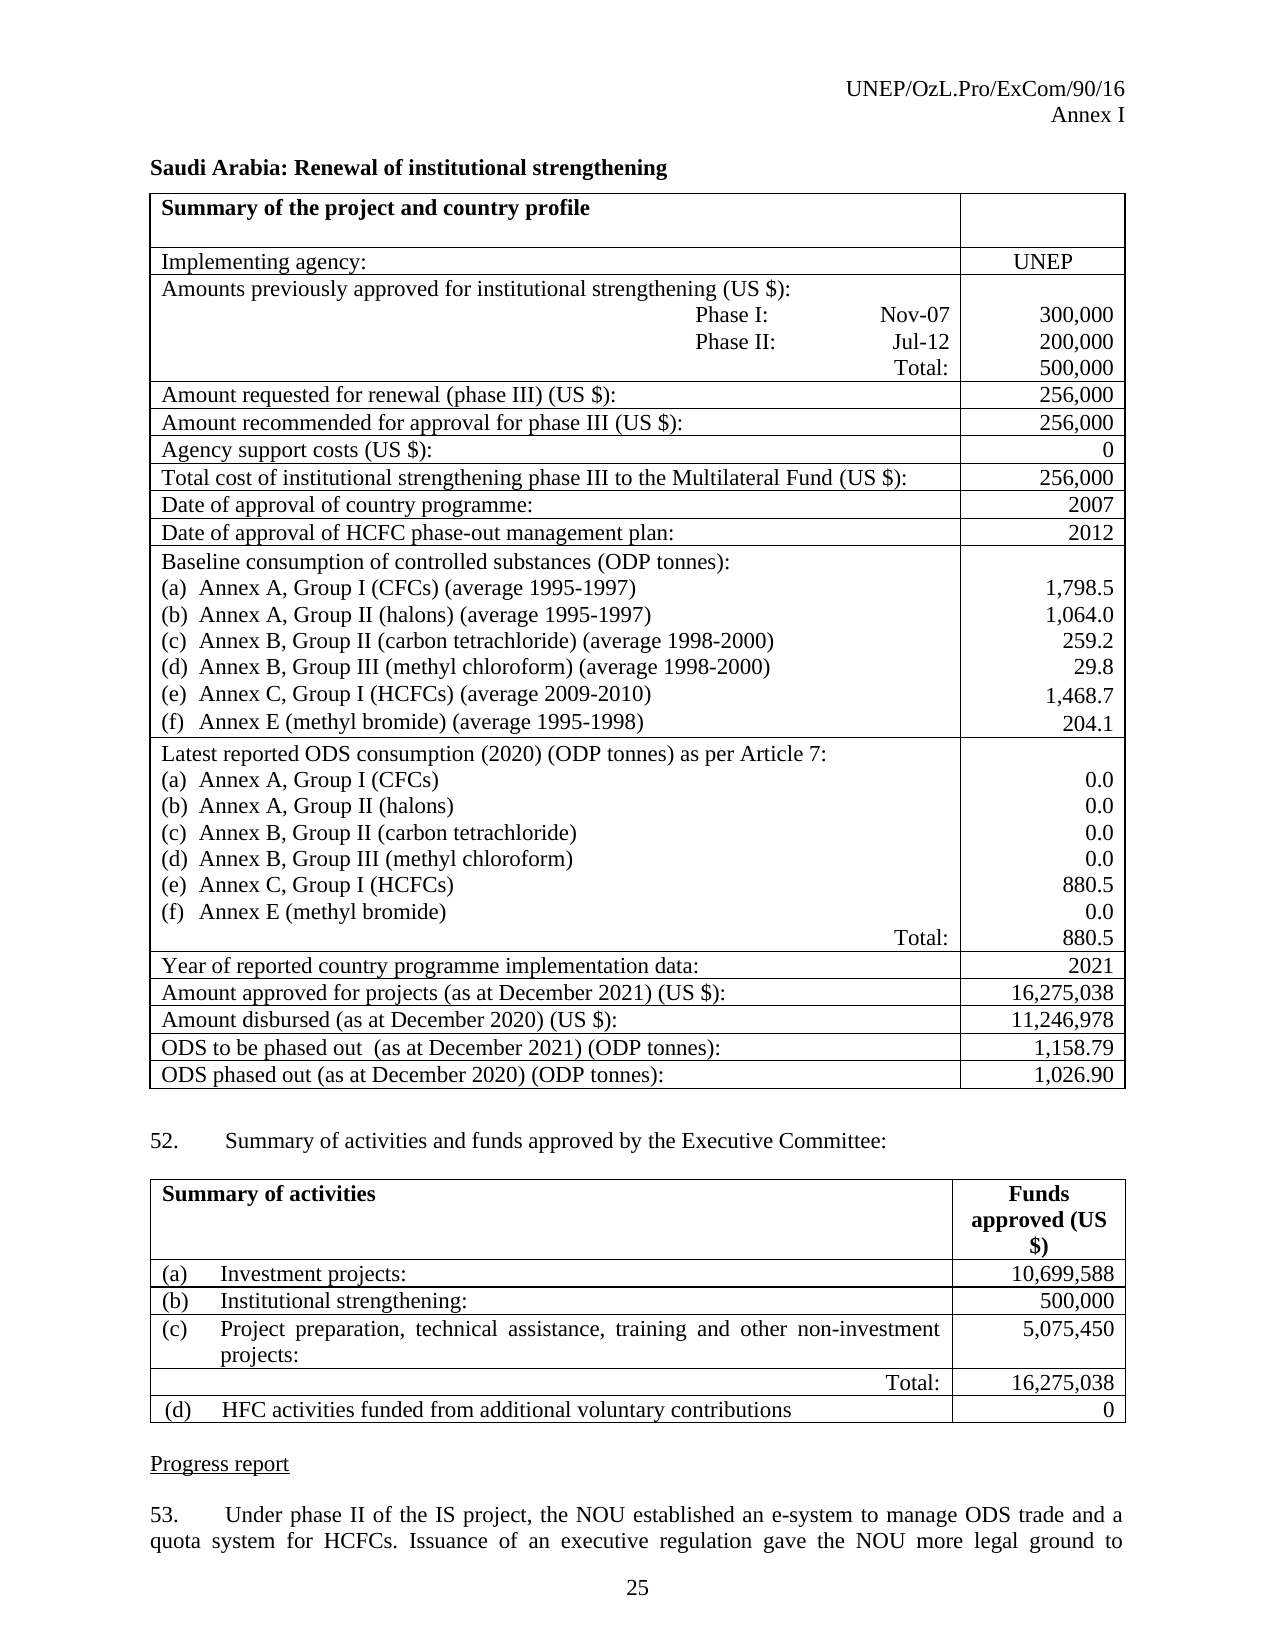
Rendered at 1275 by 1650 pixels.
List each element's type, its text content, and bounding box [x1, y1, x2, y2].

table_cell Phase II: [151, 328, 789, 354]
table_cell 2021 [961, 952, 1124, 978]
list Progress report [150, 1450, 1125, 1476]
table_cell [961, 738, 1124, 766]
table_cell 204.1 [961, 708, 1124, 737]
table_cell ODS phased out (as at December 2020) (ODP tonnes): [151, 1061, 960, 1088]
table_cell (f) Annex E (methyl bromide) [151, 898, 960, 924]
table_cell (b) Annex A, Group II (halons) (average 1995-1997) [151, 601, 960, 627]
table_cell Baseline consumption of controlled substances (ODP tonnes): [151, 546, 960, 574]
table_cell Investment projects: [220, 1260, 952, 1286]
table_cell (f) Annex E (methyl bromide) (average 1995-1998) [151, 708, 960, 737]
table_cell Date of approval of country programme: [151, 491, 960, 517]
table_cell 16,275,038 [961, 979, 1124, 1005]
table_cell 5,075,450 [953, 1315, 1125, 1367]
table_cell (a) Annex A, Group I (CFCs) (average 1995-1997) [151, 574, 960, 601]
table_cell (e) Annex C, Group I (HCFCs) [151, 872, 960, 898]
table_cell Amount requested for renewal (phase III) (US $): [151, 382, 960, 408]
table_cell 500,000 [961, 354, 1124, 381]
table_cell Phase I: [151, 301, 789, 328]
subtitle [150, 1501, 1125, 1554]
table_cell 0.0 [961, 819, 1124, 845]
table_cell Project preparation, technical assistance, training and other non-investment projects: [220, 1315, 952, 1367]
table_cell Amount approved for projects (as at December 2021) (US $): [151, 979, 960, 1005]
table_cell 11,246,978 [961, 1006, 1124, 1033]
table_cell 16,275,038 [953, 1369, 1125, 1395]
table_cell Total: [151, 354, 960, 381]
table_cell Amount disbursed (as at December 2020) (US $): [151, 1006, 960, 1033]
table_cell UNEP [961, 248, 1124, 274]
table_cell 0.0 [961, 898, 1124, 924]
table_cell [961, 546, 1124, 574]
table_cell Institutional strengthening: [220, 1288, 952, 1314]
table_header Summary of the project and country profile [151, 194, 960, 247]
table_cell (c) [151, 1315, 220, 1367]
table_cell [961, 275, 1124, 301]
table_cell 0.0 [961, 845, 1124, 872]
table_cell 880.5 [961, 924, 1124, 951]
table_cell ODS to be phased out (as at December 2021) (ODP tonnes): [151, 1034, 960, 1060]
table_cell Nov-07 [789, 301, 960, 328]
table_cell 200,000 [961, 328, 1124, 354]
table_cell Jul-12 [789, 328, 960, 354]
table_cell (b) [151, 1288, 220, 1314]
table_cell 0 [961, 436, 1124, 463]
list Summary of activities and funds approved by the Executive Committee: [150, 1127, 1125, 1154]
table_cell 256,000 [961, 464, 1124, 490]
table_cell Amount recommended for approval for phase III (US $): [151, 409, 960, 435]
table_cell 10,699,588 [953, 1260, 1125, 1286]
table_cell (a) [151, 1260, 220, 1286]
table_cell 2007 [961, 491, 1124, 517]
table_header Summary of activities [151, 1180, 952, 1259]
table_header [961, 194, 1124, 247]
table_cell Total: [151, 924, 960, 951]
table_cell HFC activities funded from additional voluntary contributions [210, 1396, 952, 1422]
table_cell 1,026.90 [961, 1061, 1124, 1088]
table_cell 300,000 [961, 301, 1124, 328]
table_cell 1,468.7 [961, 680, 1124, 708]
table_cell Total: [151, 1369, 952, 1395]
table_header Funds approved (US $) [953, 1180, 1125, 1259]
table_cell (c) Annex B, Group II (carbon tetrachloride) (average 1998-2000) [151, 627, 960, 653]
table_cell Implementing agency: [151, 248, 960, 274]
table_cell 1,798.5 [961, 574, 1124, 601]
table_cell 880.5 [961, 872, 1124, 898]
table_cell (e) Annex C, Group I (HCFCs) (average 2009-2010) [151, 680, 960, 708]
table_cell Agency support costs (US $): [151, 436, 960, 463]
table_cell (a) Annex A, Group I (CFCs) [151, 766, 960, 792]
table_cell (d) Annex B, Group III (methyl chloroform) (average 1998-2000) [151, 654, 960, 680]
table_cell (b) Annex A, Group II (halons) [151, 793, 960, 819]
table_cell 0.0 [961, 766, 1124, 792]
table_cell 0 [953, 1396, 1125, 1422]
table_cell Date of approval of HCFC phase-out management plan: [151, 519, 960, 545]
table_cell 29.8 [961, 654, 1124, 680]
table_cell (d) Annex B, Group III (methyl chloroform) [151, 845, 960, 872]
text Saudi Arabia: Renewal of institutional strengthening [150, 154, 1125, 180]
table_cell (c) Annex B, Group II (carbon tetrachloride) [151, 819, 960, 845]
table_cell 256,000 [961, 382, 1124, 408]
table_cell (d) [151, 1396, 210, 1422]
table_cell 0.0 [961, 793, 1124, 819]
table_cell Total cost of institutional strengthening phase III to the Multilateral Fund (US $): [151, 464, 960, 490]
table_cell Latest reported ODS consumption (2020) (ODP tonnes) as per Article 7: [151, 738, 960, 766]
table_cell 256,000 [961, 409, 1124, 435]
table_cell 1,064.0 [961, 601, 1124, 627]
table_cell 1,158.79 [961, 1034, 1124, 1060]
table_cell 500,000 [953, 1288, 1125, 1314]
table_cell 2012 [961, 519, 1124, 545]
table_cell Year of reported country programme implementation data: [151, 952, 960, 978]
table_cell Amounts previously approved for institutional strengthening (US $): [151, 275, 960, 301]
table_cell 259.2 [961, 627, 1124, 653]
